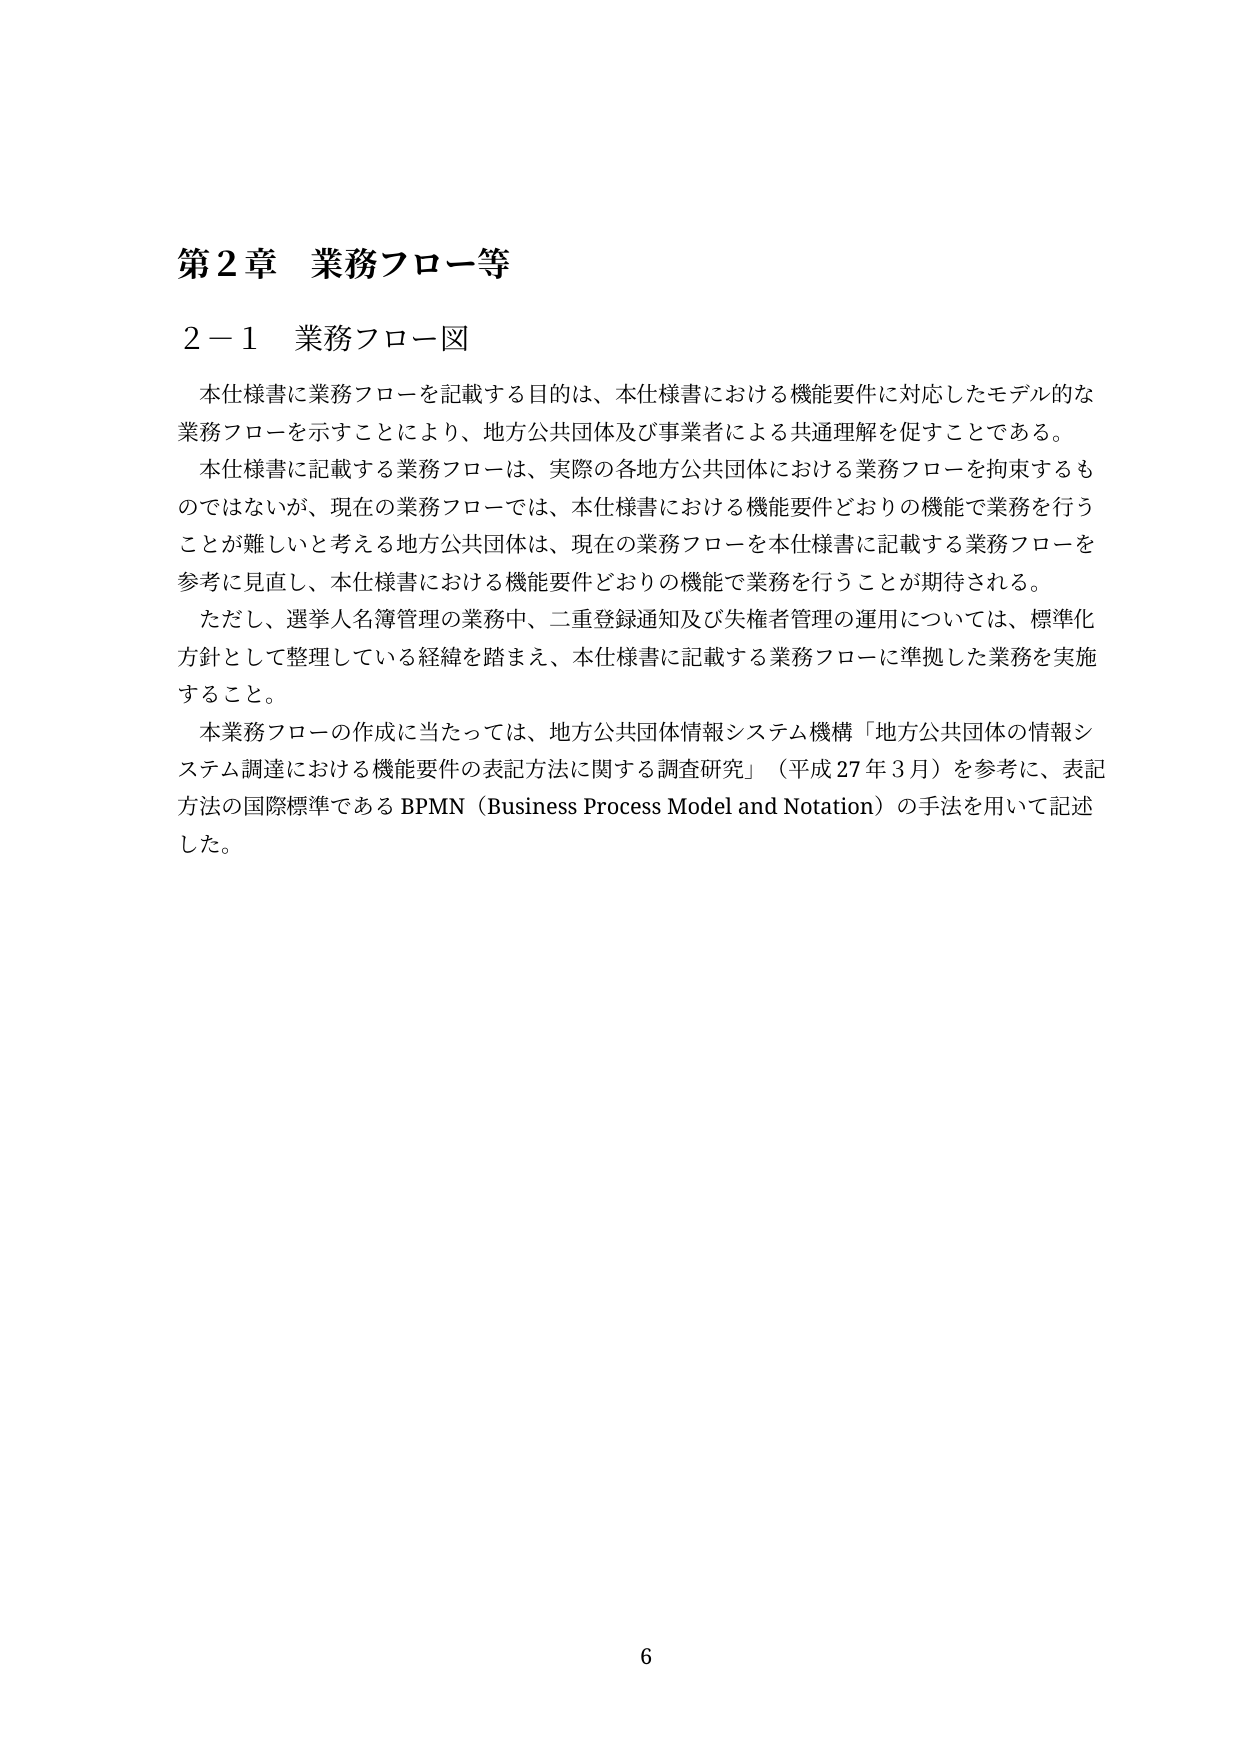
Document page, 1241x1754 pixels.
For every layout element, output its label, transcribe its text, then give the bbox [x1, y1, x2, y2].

text 本仕様書に業務フローを記載する目的は、本仕様書における機能要件に対応したモデル的な業務フローを示すことにより、地方公共団体及び事業者による共通理解を促すことである。 [177, 374, 1107, 449]
subtitle ２－１ 業務フロー図 [177, 299, 1092, 374]
subtitle 第２章 業務フロー等 [177, 224, 1092, 299]
text 本仕様書に記載する業務フローは、実際の各地方公共団体における業務フローを拘束するものではないが、現在の業務フローでは、本仕様書における機能要件どおりの機能で業務を行うことが難しいと考える地方公共団体は、現在の業務フローを本仕様書に記載する業務フローを参考に見直し、本仕様書における機能要件どおりの機能で業務を行うことが期待される。 [177, 449, 1107, 599]
text ただし、選挙人名簿管理の業務中、二重登録通知及び失権者管理の運用については、標準化方針として整理している経緯を踏まえ、本仕様書に記載する業務フローに準拠した業務を実施すること。 [177, 599, 1107, 712]
text 本業務フローの作成に当たっては、地方公共団体情報システム機構「地方公共団体の情報システム調達における機能要件の表記方法に関する調査研究」（平成27年３月）を参考に、表記方法の国際標準であるBPMN（Business Process Model and Notation）の手法を用いて記述した。 [177, 712, 1107, 862]
